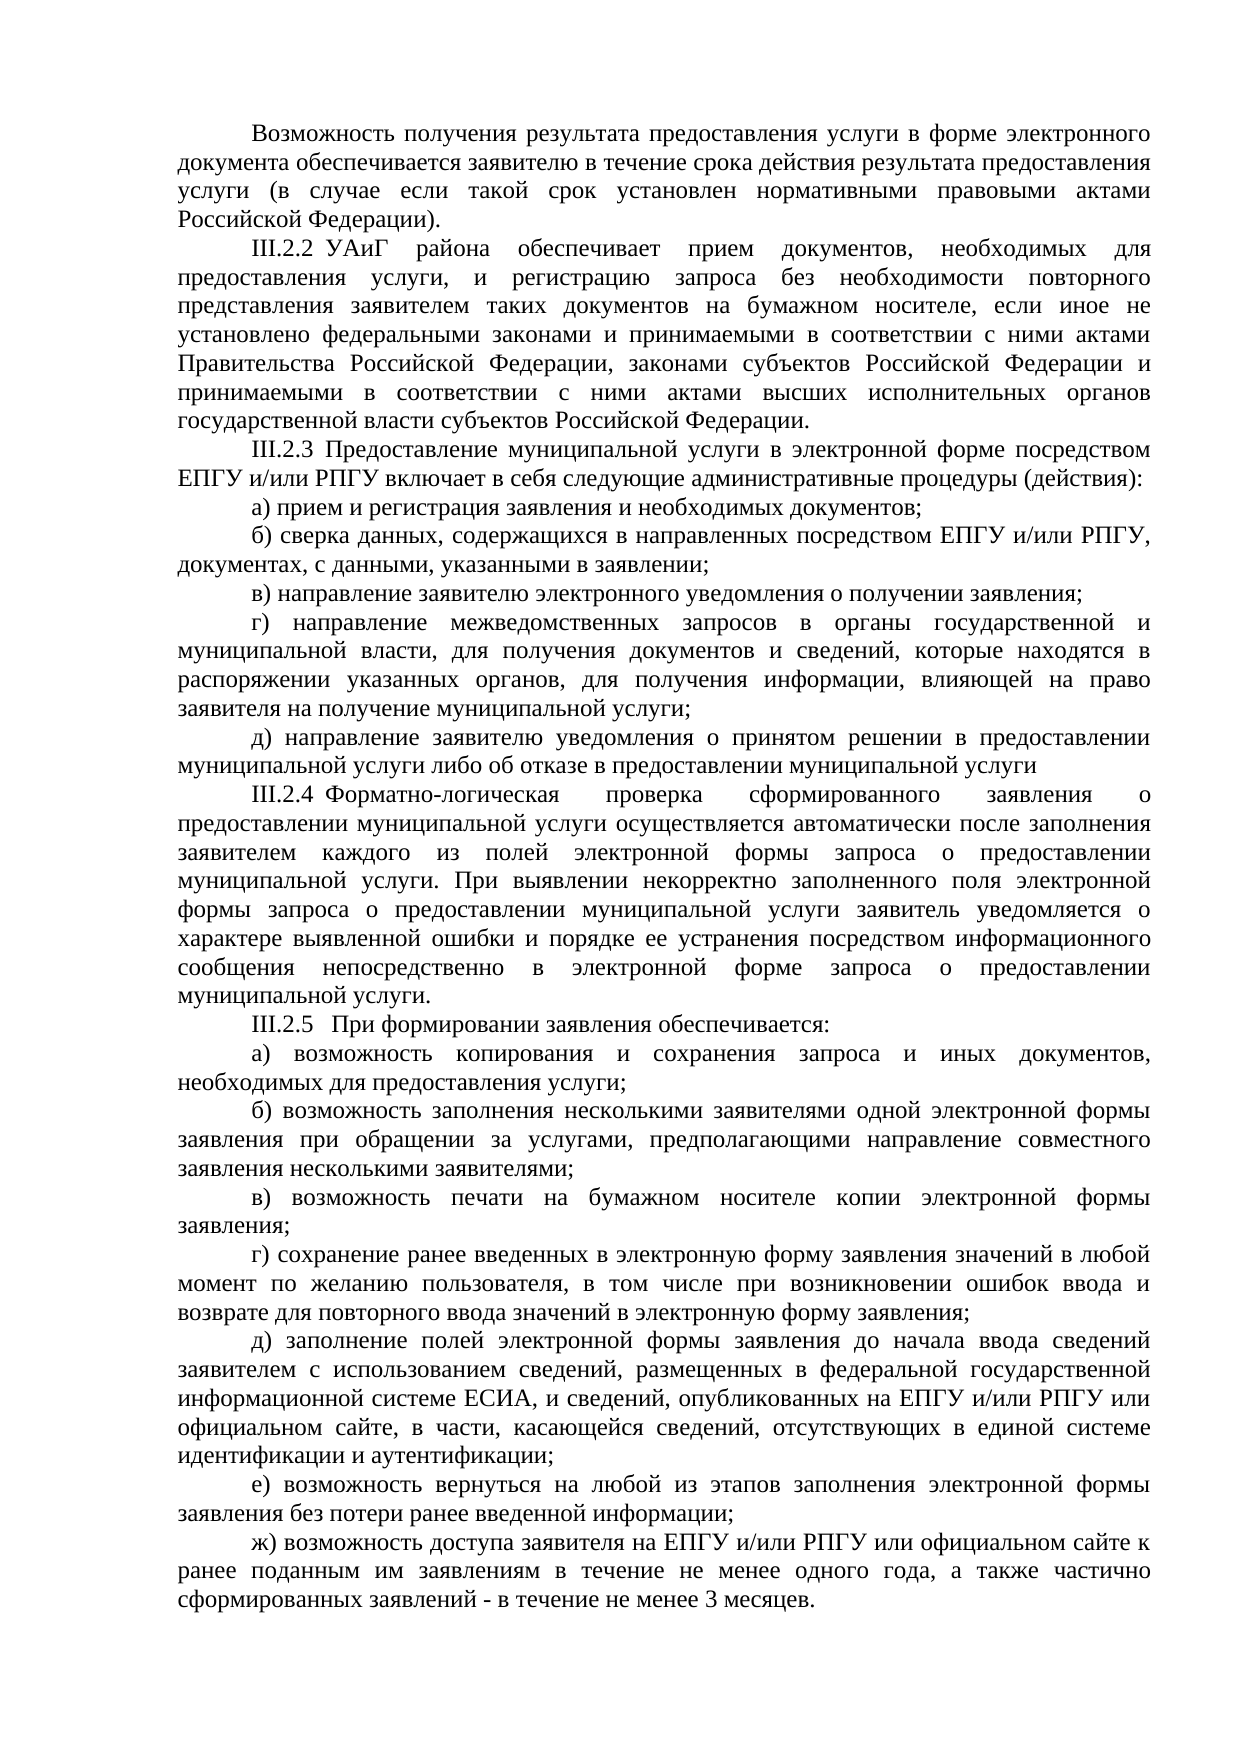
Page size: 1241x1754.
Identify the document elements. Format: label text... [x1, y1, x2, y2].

text д) заполнение полей электронной формы заявления до начала ввода сведений заявителем с использованием сведений, размещенных в федеральной государственной информационной системе ЕСИА, и сведений, опубликованных на ЕПГУ и/или РПГУ или официальном сайте, в части, касающейся сведений, отсутствующих в единой системе идентификации и аутентификации; [177, 1326, 1152, 1469]
list При формировании заявления обеспечивается: [177, 1009, 1152, 1038]
text д) направление заявителю уведомления о принятом решении в предоставлении муниципальной услуги либо об отказе в предоставлении муниципальной услуги [177, 722, 1152, 779]
text а) возможность копирования и сохранения запроса и иных документов, необходимых для предоставления услуги; [177, 1038, 1152, 1096]
text г) направление межведомственных запросов в органы государственной и муниципальной власти, для получения документов и сведений, которые находятся в распоряжении указанных органов, для получения информации, влияющей на право заявителя на получение муниципальной услуги; [177, 607, 1152, 722]
text в) направление заявителю электронного уведомления о получении заявления; [177, 578, 1152, 607]
text е) возможность вернуться на любой из этапов заполнения электронной формы заявления без потери ранее введенной информации; [177, 1469, 1152, 1527]
text б) возможность заполнения несколькими заявителями одной электронной формы заявления при обращении за услугами, предполагающими направление совместного заявления несколькими заявителями; [177, 1096, 1152, 1182]
text г) сохранение ранее введенных в электронную форму заявления значений в любой момент по желанию пользователя, в том числе при возникновении ошибок ввода и возврате для повторного ввода значений в электронную форму заявления; [177, 1239, 1152, 1326]
list Предоставление муниципальной услуги в электронной форме посредством ЕПГУ и/или РПГУ включает в себя следующие административные процедуры (действия): [177, 434, 1152, 492]
text в) возможность печати на бумажном носителе копии электронной формы заявления; [177, 1182, 1152, 1239]
text б) сверка данных, содержащихся в направленных посредством ЕПГУ и/или РПГУ, документах, с данными, указанными в заявлении; [177, 521, 1152, 578]
list Форматно-логическая проверка сформированного заявления о предоставлении муниципальной услуги осуществляется автоматически после заполнения заявителем каждого из полей электронной формы запроса о предоставлении муниципальной услуги. При выявлении некорректно заполненного поля электронной формы запроса о предоставлении муниципальной услуги заявитель уведомляется о характере выявленной ошибки и порядке ее устранения посредством информационного сообщения непосредственно в электронной форме запроса о предоставлении муниципальной услуги. [177, 779, 1152, 1009]
text а) прием и регистрация заявления и необходимых документов; [177, 492, 1152, 521]
text ж) возможность доступа заявителя на ЕПГУ и/или РПГУ или официальном сайте к ранее поданным им заявлениям в течение не менее одного года, а также частично сформированных заявлений - в течение не менее 3 месяцев. [177, 1527, 1152, 1613]
text Возможность получения результата предоставления услуги в форме электронного документа обеспечивается заявителю в течение срока действия результата предоставления услуги (в случае если такой срок установлен нормативными правовыми актами Российской Федерации). [177, 118, 1152, 233]
list УАиГ района обеспечивает прием документов, необходимых для предоставления услуги, и регистрацию запроса без необходимости повторного представления заявителем таких документов на бумажном носителе, если иное не установлено федеральными законами и принимаемыми в соответствии с ними актами Правительства Российской Федерации, законами субъектов Российской Федерации и принимаемыми в соответствии с ними актами высших исполнительных органов государственной власти субъектов Российской Федерации. [177, 233, 1152, 434]
